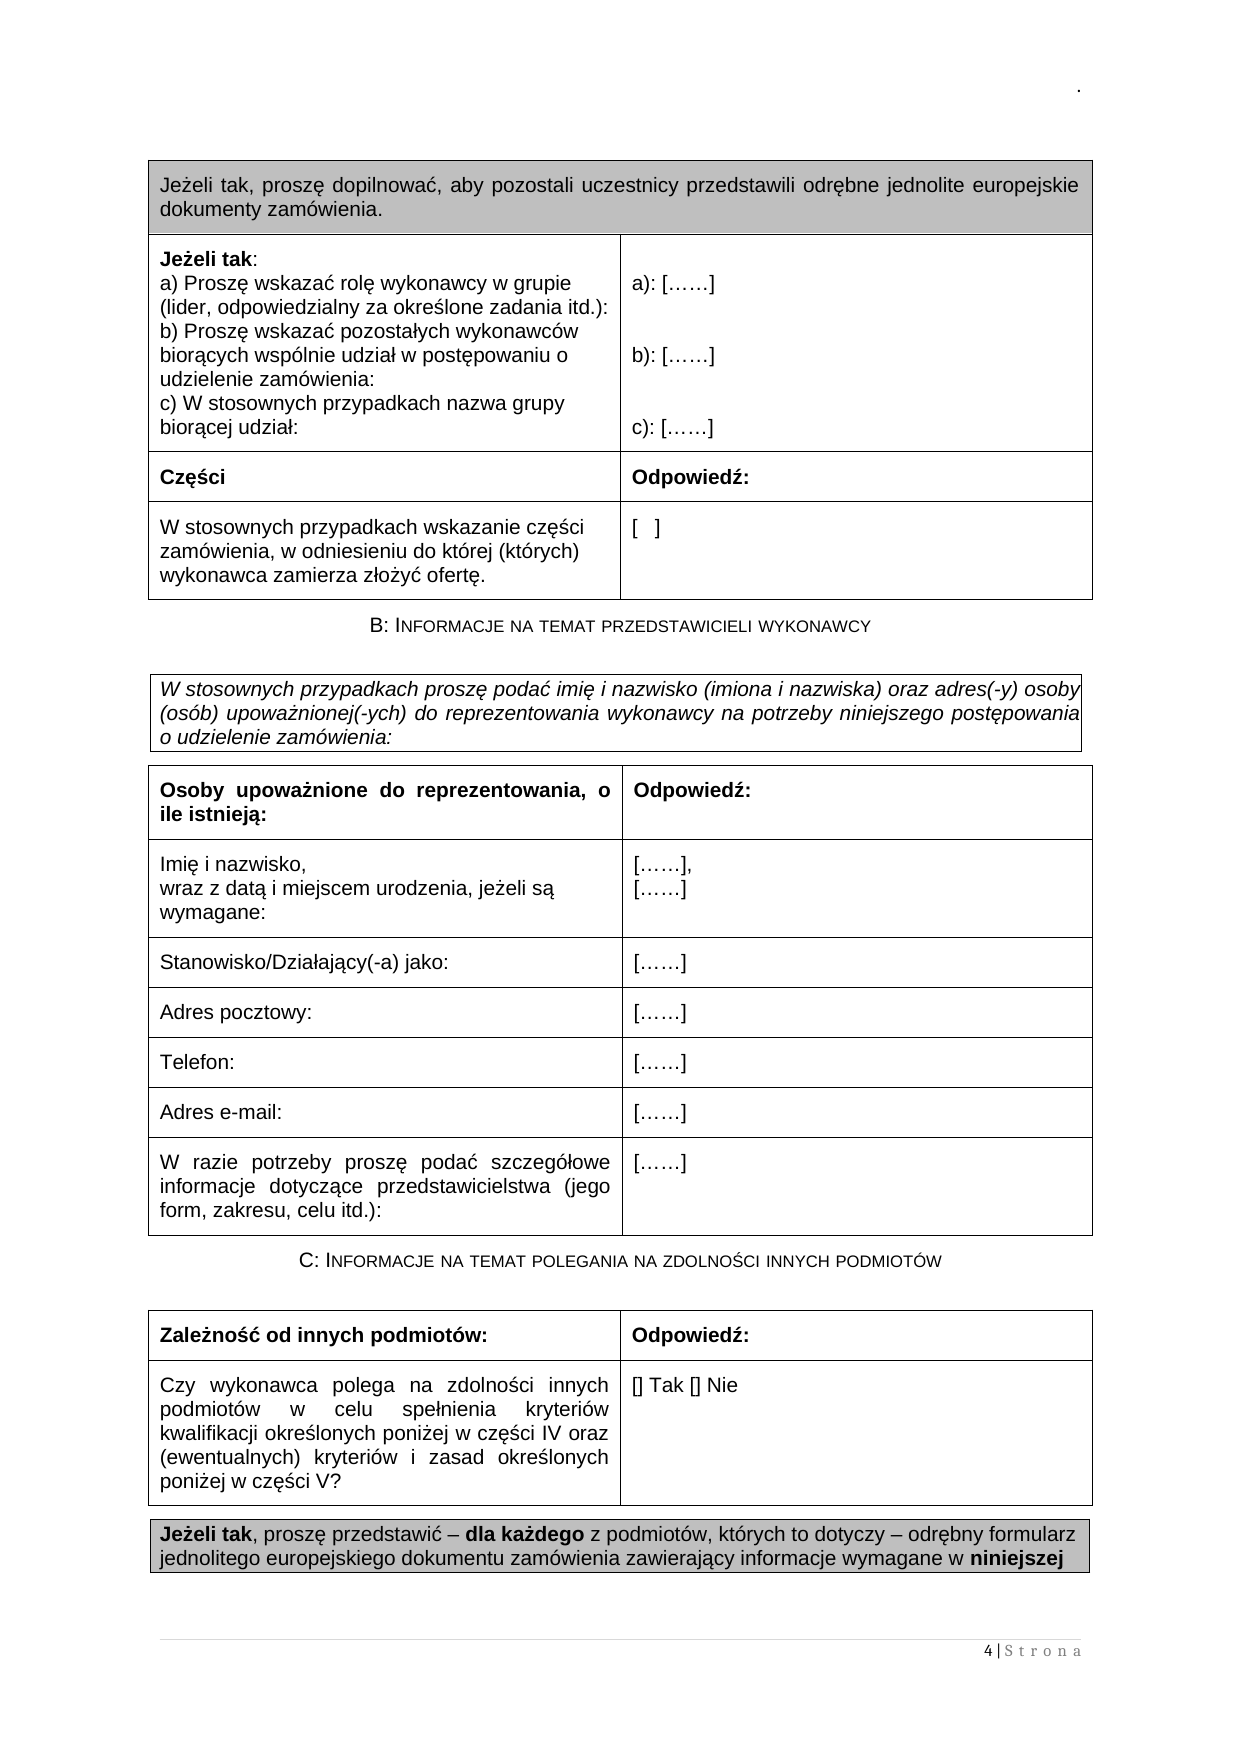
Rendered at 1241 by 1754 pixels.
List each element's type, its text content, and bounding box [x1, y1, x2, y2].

text C: Informacje na temat polegania na zdolności innych podmiotów [159, 1248, 1081, 1272]
table_cell [……], [……] [623, 840, 1092, 937]
table_header Odpowiedź: [623, 766, 1092, 839]
table_header Odpowiedź: [621, 1311, 1092, 1359]
table_header Zależność od innych podmiotów: [149, 1311, 620, 1359]
table_cell Imię i nazwisko, wraz z datą i miejscem urodzenia, jeżeli są wymagane: [149, 840, 622, 937]
table_cell Części [149, 452, 620, 501]
table_header Osoby upoważnione do reprezentowania, o ile istnieją: [149, 766, 622, 839]
table_cell Adres e-mail: [149, 1088, 622, 1137]
table_cell Odpowiedź: [621, 452, 1092, 501]
table_cell a): [……] b): [……] c): [……] [621, 235, 1092, 451]
table_cell Telefon: [149, 1038, 622, 1087]
table_cell Jeżeli tak, proszę dopilnować, aby pozostali uczestnicy przedstawili odrębne jednolite europejskie dokumenty zamówienia. [149, 161, 1092, 233]
table_cell [……] [623, 1138, 1092, 1234]
text W stosownych przypadkach proszę podać imię i nazwisko (imiona i nazwiska) oraz adres(-y) osoby (osób) upoważnionej(-ych) do reprezentowania wykonawcy na potrzeby niniejszego postępowania o udzielenie zamówienia: [151, 675, 1081, 751]
table_cell [] Tak [] Nie [621, 1361, 1092, 1505]
table_cell W stosownych przypadkach wskazanie części zamówienia, w odniesieniu do której (których) wykonawca zamierza złożyć ofertę. [149, 502, 620, 599]
table_cell Adres pocztowy: [149, 988, 622, 1037]
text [151, 1520, 1089, 1572]
table_cell [ ] [621, 502, 1092, 599]
table_cell [……] [623, 938, 1092, 987]
table_cell [……] [623, 988, 1092, 1037]
table_cell Czy wykonawca polega na zdolności innych podmiotów w celu spełnienia kryteriów kwalifikacji określonych poniżej w części IV oraz (ewentualnych) kryteriów i zasad określonych poniżej w części V? [149, 1361, 620, 1505]
text B: Informacje na temat przedstawicieli wykonawcy [159, 613, 1081, 637]
table_cell Jeżeli tak: a) Proszę wskazać rolę wykonawcy w grupie (lider, odpowiedzialny za określone zadania itd.): b) Proszę wskazać pozostałych wykonawców biorących wspólnie udział w postępowaniu o udzielenie zamówienia: c) W stosownych przypadkach nazwa grupy biorącej udział: [149, 235, 620, 451]
table_cell Stanowisko/Działający(-a) jako: [149, 938, 622, 987]
table_cell W razie potrzeby proszę podać szczegółowe informacje dotyczące przedstawicielstwa (jego form, zakresu, celu itd.): [149, 1138, 622, 1234]
table_cell [……] [623, 1038, 1092, 1087]
table_cell [……] [623, 1088, 1092, 1137]
